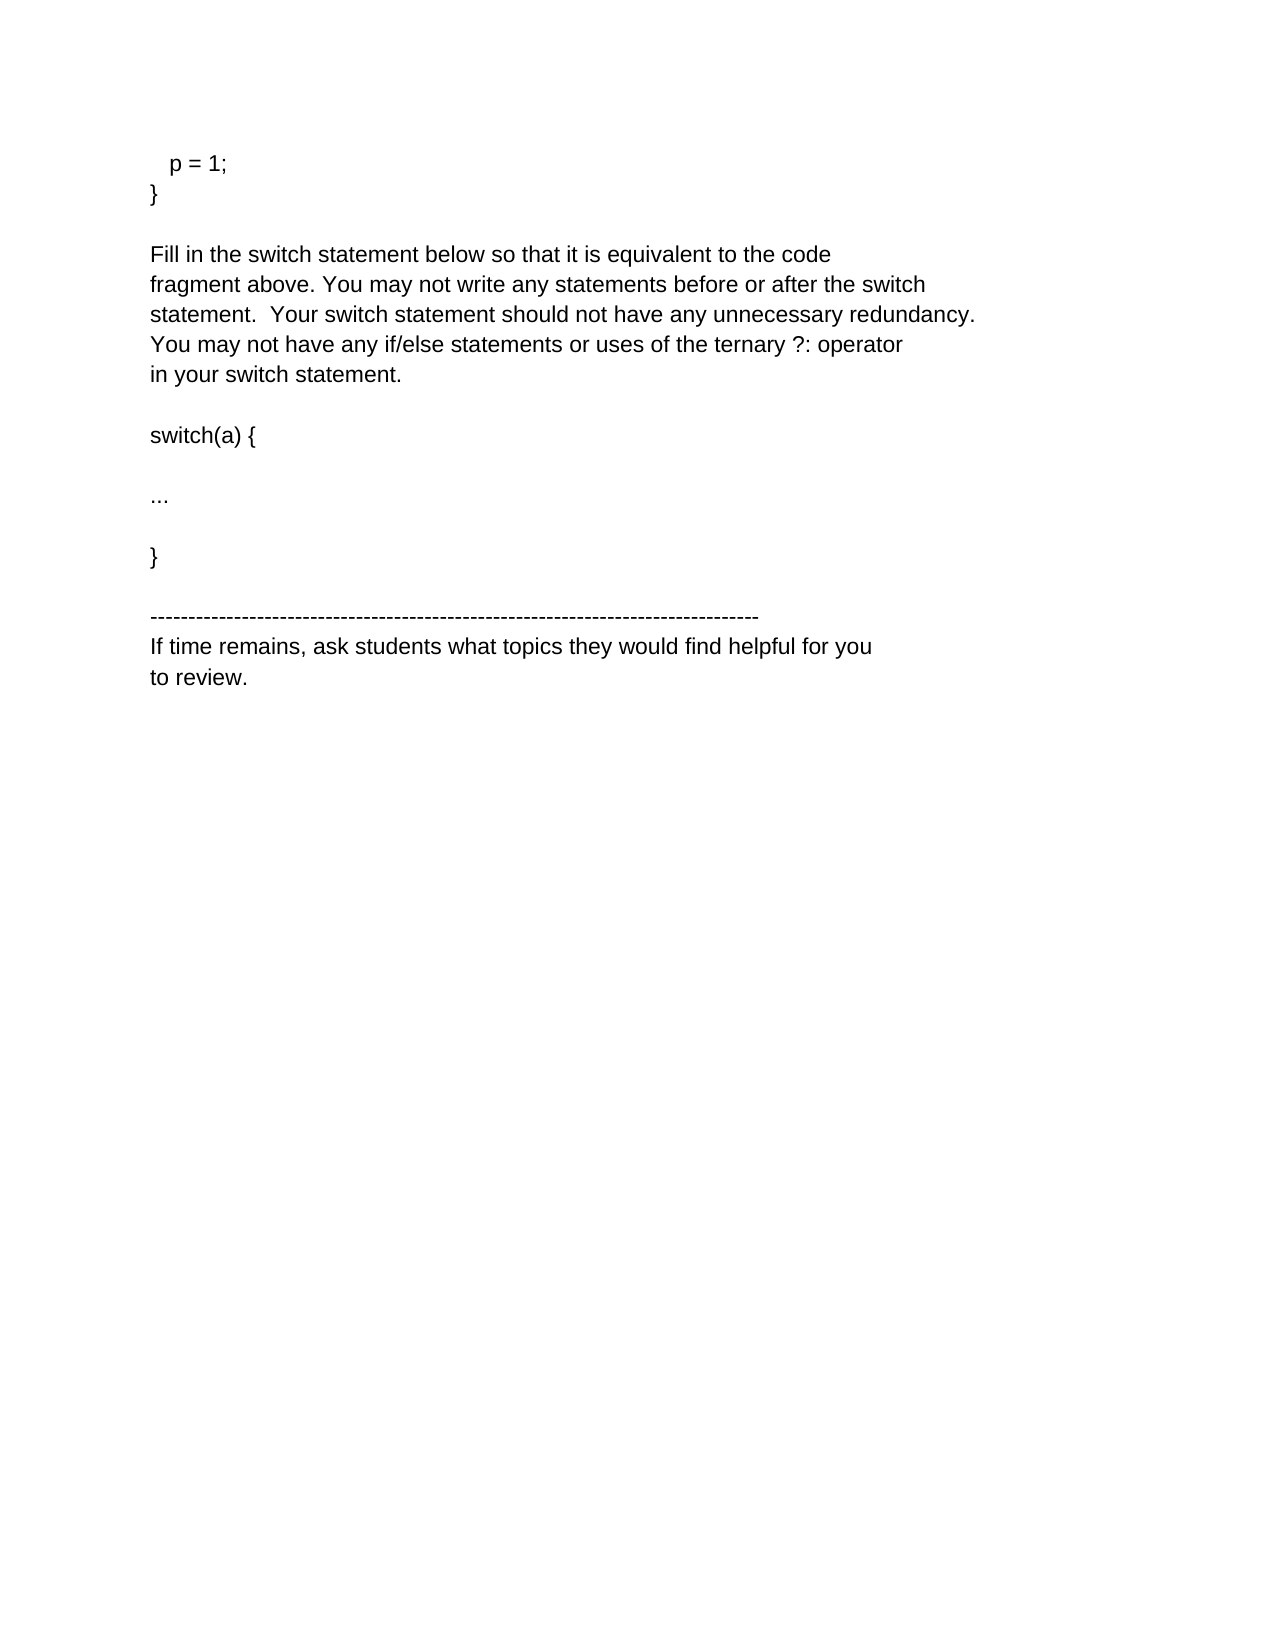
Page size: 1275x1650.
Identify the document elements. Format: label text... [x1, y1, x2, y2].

text You may not have any if/else statements or uses of the ternary ?: operator [150, 331, 1125, 358]
text switch(a) { [150, 422, 1125, 448]
text statement. Your switch statement should not have any unnecessary redundancy. [150, 301, 1125, 327]
text fragment above. You may not write any statements before or after the switch [150, 271, 1125, 297]
text to review. [150, 663, 1125, 690]
text If time remains, ask students what topics they would find helpful for you [150, 633, 1125, 660]
text in your switch statement. [150, 361, 1125, 388]
text Fill in the switch statement below so that it is equivalent to the code [150, 241, 1125, 267]
text } [150, 543, 1125, 569]
text p = 1; [150, 150, 1125, 176]
text -------------------------------------------------------------------------------- [150, 603, 1125, 629]
text } [150, 180, 1125, 207]
text ... [150, 482, 1125, 509]
